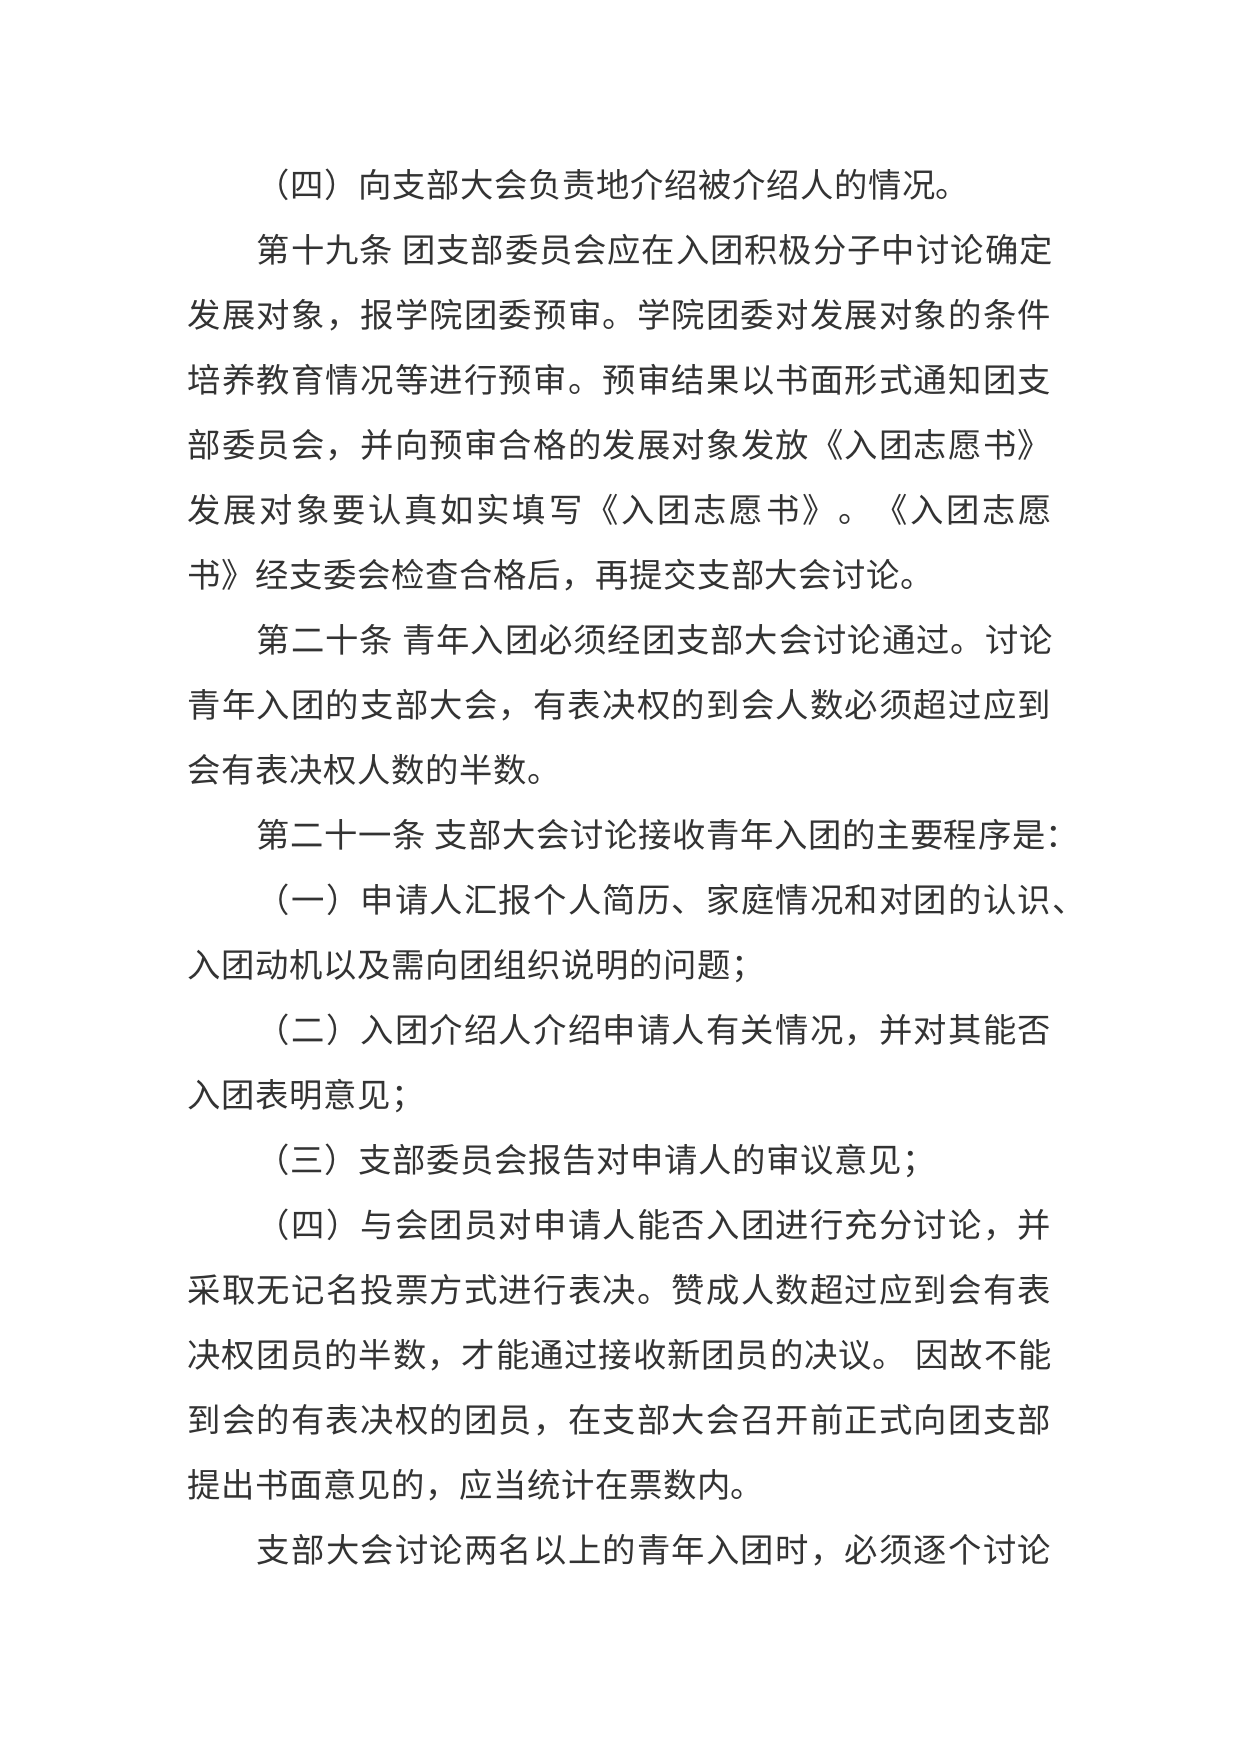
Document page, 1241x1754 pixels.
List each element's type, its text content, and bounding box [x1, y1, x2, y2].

text （一）申请人汇报个人简历、家庭情况和对团的认识、入团动机以及需向团组织说明的问题； [187, 865, 1053, 995]
text （二）入团介绍人介绍申请人有关情况，并对其能否入团表明意见； [187, 995, 1053, 1125]
text （四）与会团员对申请人能否入团进行充分讨论，并采取无记名投票方式进行表决。赞成人数超过应到会有表决权团员的半数，才能通过接收新团员的决议。 因故不能到会的有表决权的团员，在支部大会召开前正式向团支部提出书面意见的，应当统计在票数内。 [187, 1190, 1053, 1515]
text （四）向支部大会负责地介绍被介绍人的情况。 [187, 150, 1053, 215]
text 第十九条 团支部委员会应在入团积极分子中讨论确定发展对象，报学院团委预审。学院团委对发展对象的条件、培养教育情况等进行预审。预审结果以书面形式通知团支部委员会，并向预审合格的发展对象发放《入团志愿书》。发展对象要认真如实填写《入团志愿书》。《入团志愿书》经支委会检查合格后，再提交支部大会讨论。 [187, 215, 1053, 605]
text 第二十条 青年入团必须经团支部大会讨论通过。讨论青年入团的支部大会，有表决权的到会人数必须超过应到会有表决权人数的半数。 [187, 605, 1053, 800]
text （三）支部委员会报告对申请人的审议意见； [187, 1125, 1053, 1190]
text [187, 1515, 1053, 1580]
text 第二十一条 支部大会讨论接收青年入团的主要程序是： [187, 800, 1053, 865]
